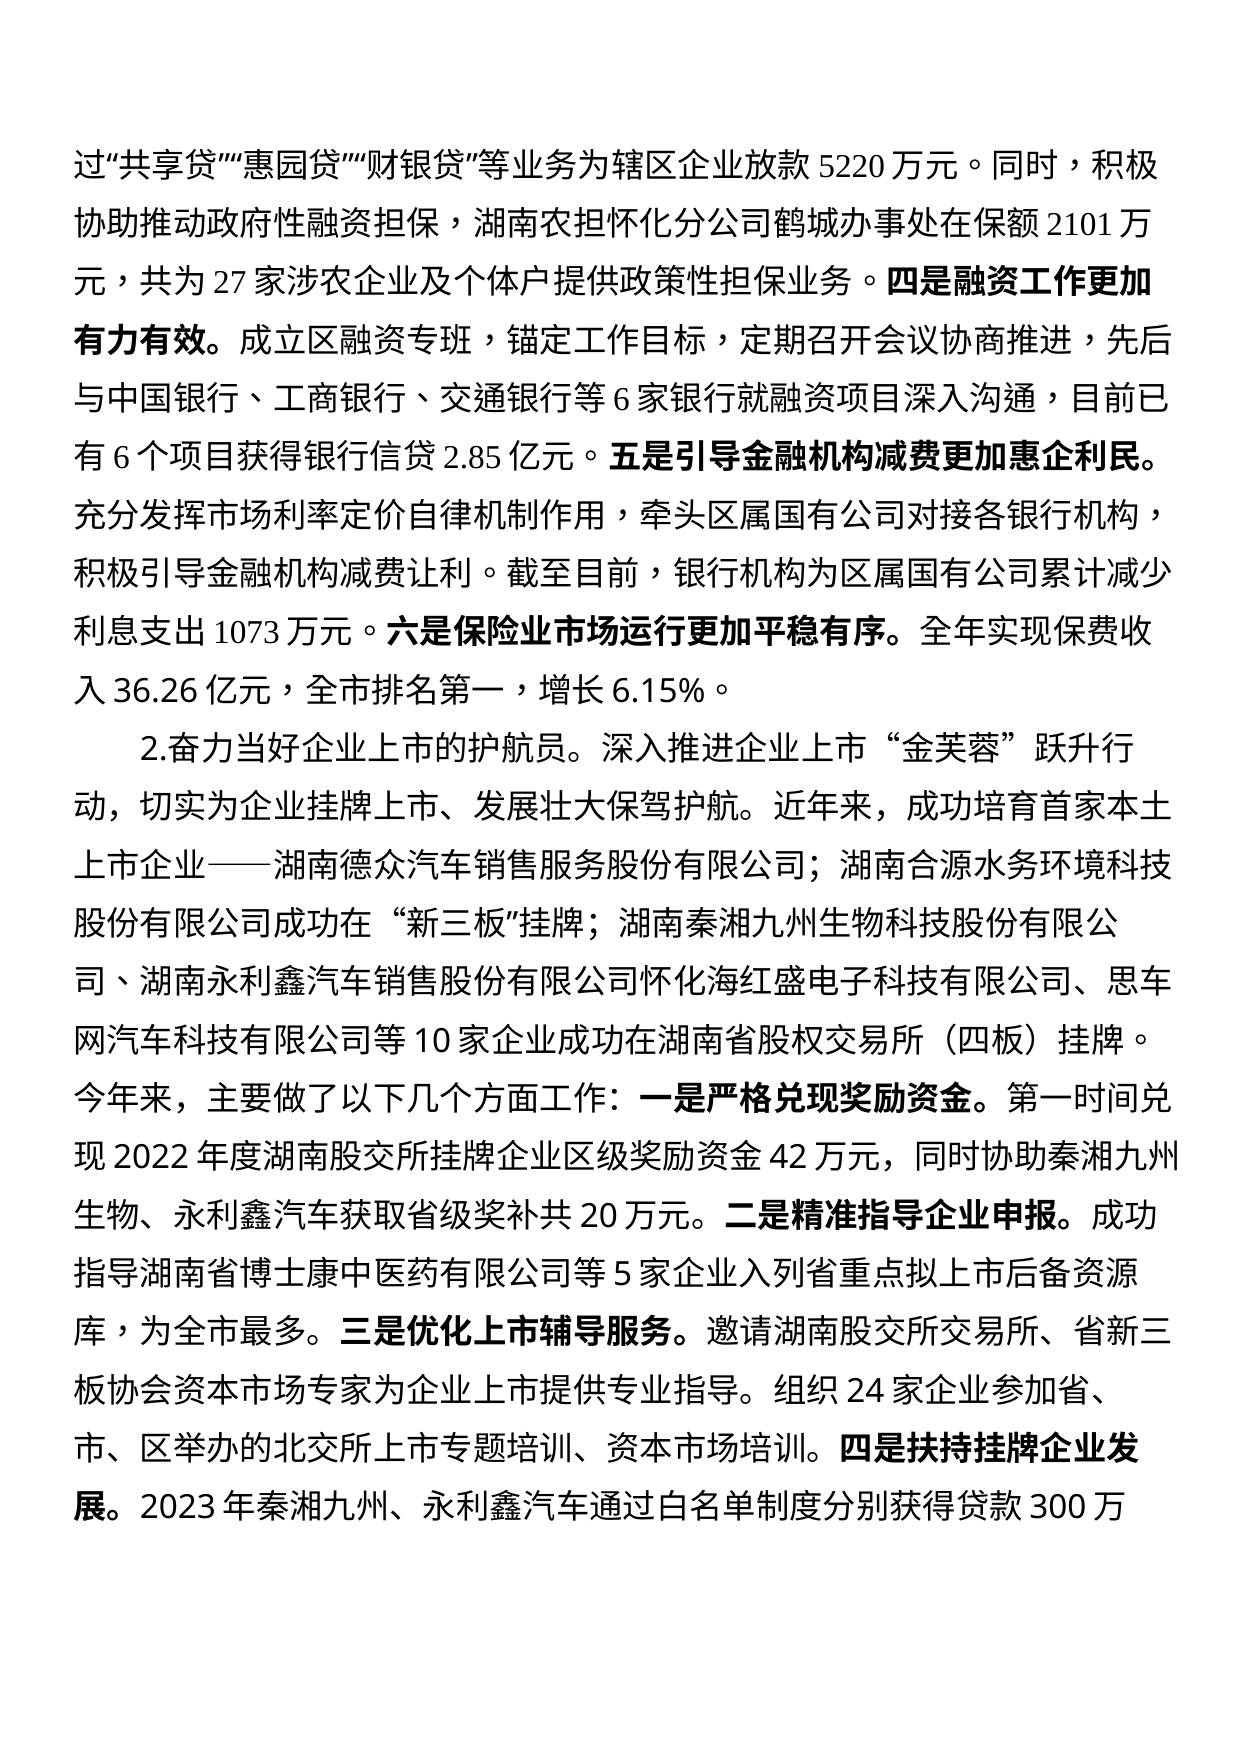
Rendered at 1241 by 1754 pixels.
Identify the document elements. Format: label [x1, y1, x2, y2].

text [73, 714, 1183, 1531]
text [73, 131, 1183, 714]
